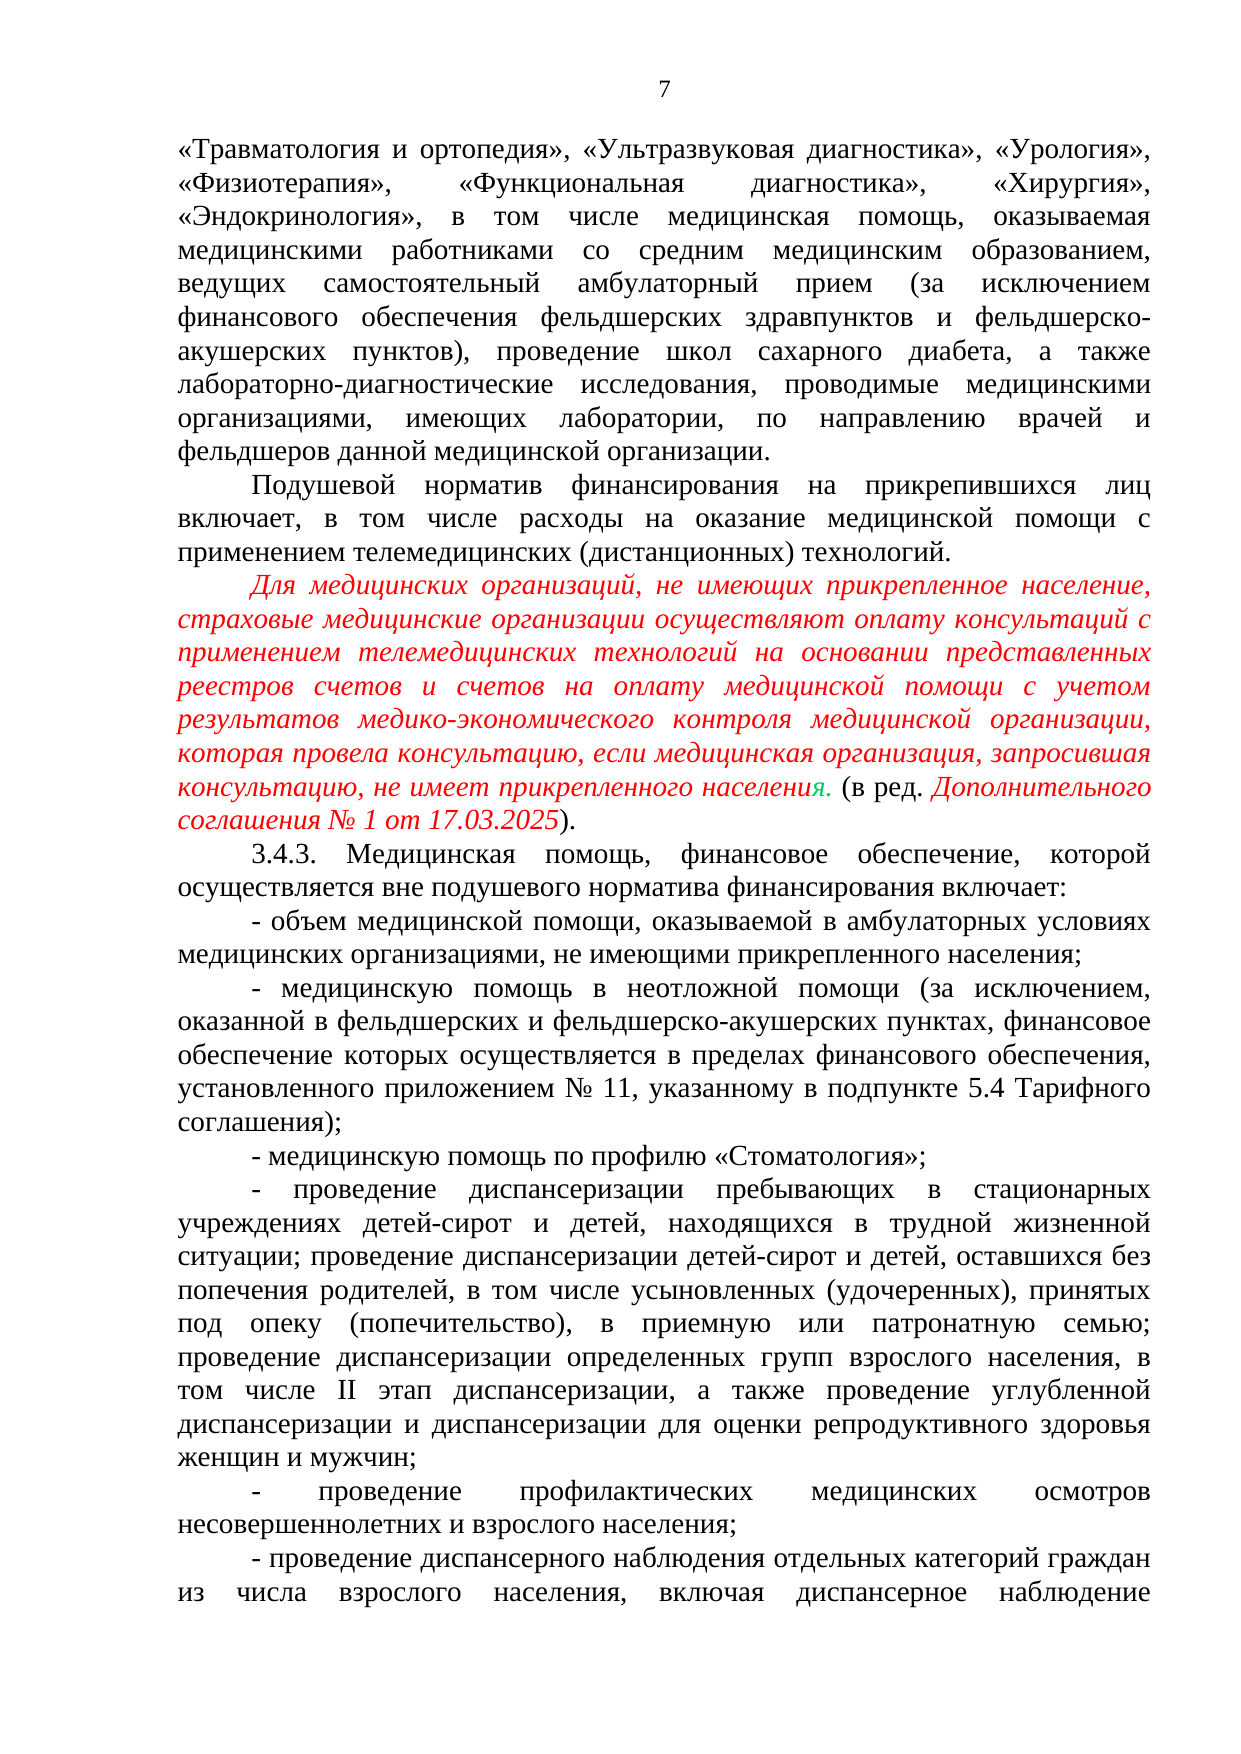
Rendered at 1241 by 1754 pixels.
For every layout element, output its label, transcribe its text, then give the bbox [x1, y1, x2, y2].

text - медицинскую помощь по профилю «Стоматология»; [177, 1138, 1152, 1171]
text - объем медицинской помощи, оказываемой в амбулаторных условиях медицинских организациями, не имеющими прикрепленного населения; [177, 903, 1152, 970]
text - медицинскую помощь в неотложной помощи (за исключением, оказанной в фельдшерских и фельдшерско-акушерских пунктах, финансовое обеспечение которых осуществляется в пределах финансового обеспечения, установленного приложением № 11, указанному в подпункте 5.4 Тарифного соглашения); [177, 970, 1152, 1138]
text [177, 131, 1152, 467]
text - проведение диспансеризации пребывающих в стационарных учреждениях детей-сирот и детей, находящихся в трудной жизненной ситуации; проведение диспансеризации детей-сирот и детей, оставшихся без попечения родителей, в том числе усыновленных (удочеренных), принятых под опеку (попечительство), в приемную или патронатную семью; проведение диспансеризации определенных групп взрослого населения, в том числе II этап диспансеризации, а также проведение углубленной диспансеризации и диспансеризации для оценки репродуктивного здоровья женщин и мужчин; [177, 1171, 1152, 1473]
text - проведение профилактических медицинских осмотров несовершеннолетних и взрослого населения; [177, 1473, 1152, 1540]
text 3.4.3. Медицинская помощь, финансовое обеспечение, которой осуществляется вне подушевого норматива финансирования включает: [177, 836, 1152, 903]
text Подушевой норматив финансирования на прикрепившихся лиц включает, в том числе расходы на оказание медицинской помощи с применением телемедицинских (дистанционных) технологий. [177, 467, 1152, 567]
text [177, 1540, 1152, 1607]
text Для медицинских организаций, не имеющих прикрепленное население, страховые медицинские организации осуществляют оплату консультаций с применением телемедицинских технологий на основании представленных реестров счетов и счетов на оплату медицинской помощи с учетом результатов медико-экономического контроля медицинской организации, которая провела консультацию, если медицинская организация, запросившая консультацию, не имеет прикрепленного населения. (в ред. Дополнительного соглашения № 1 от 17.03.2025). [177, 567, 1152, 836]
